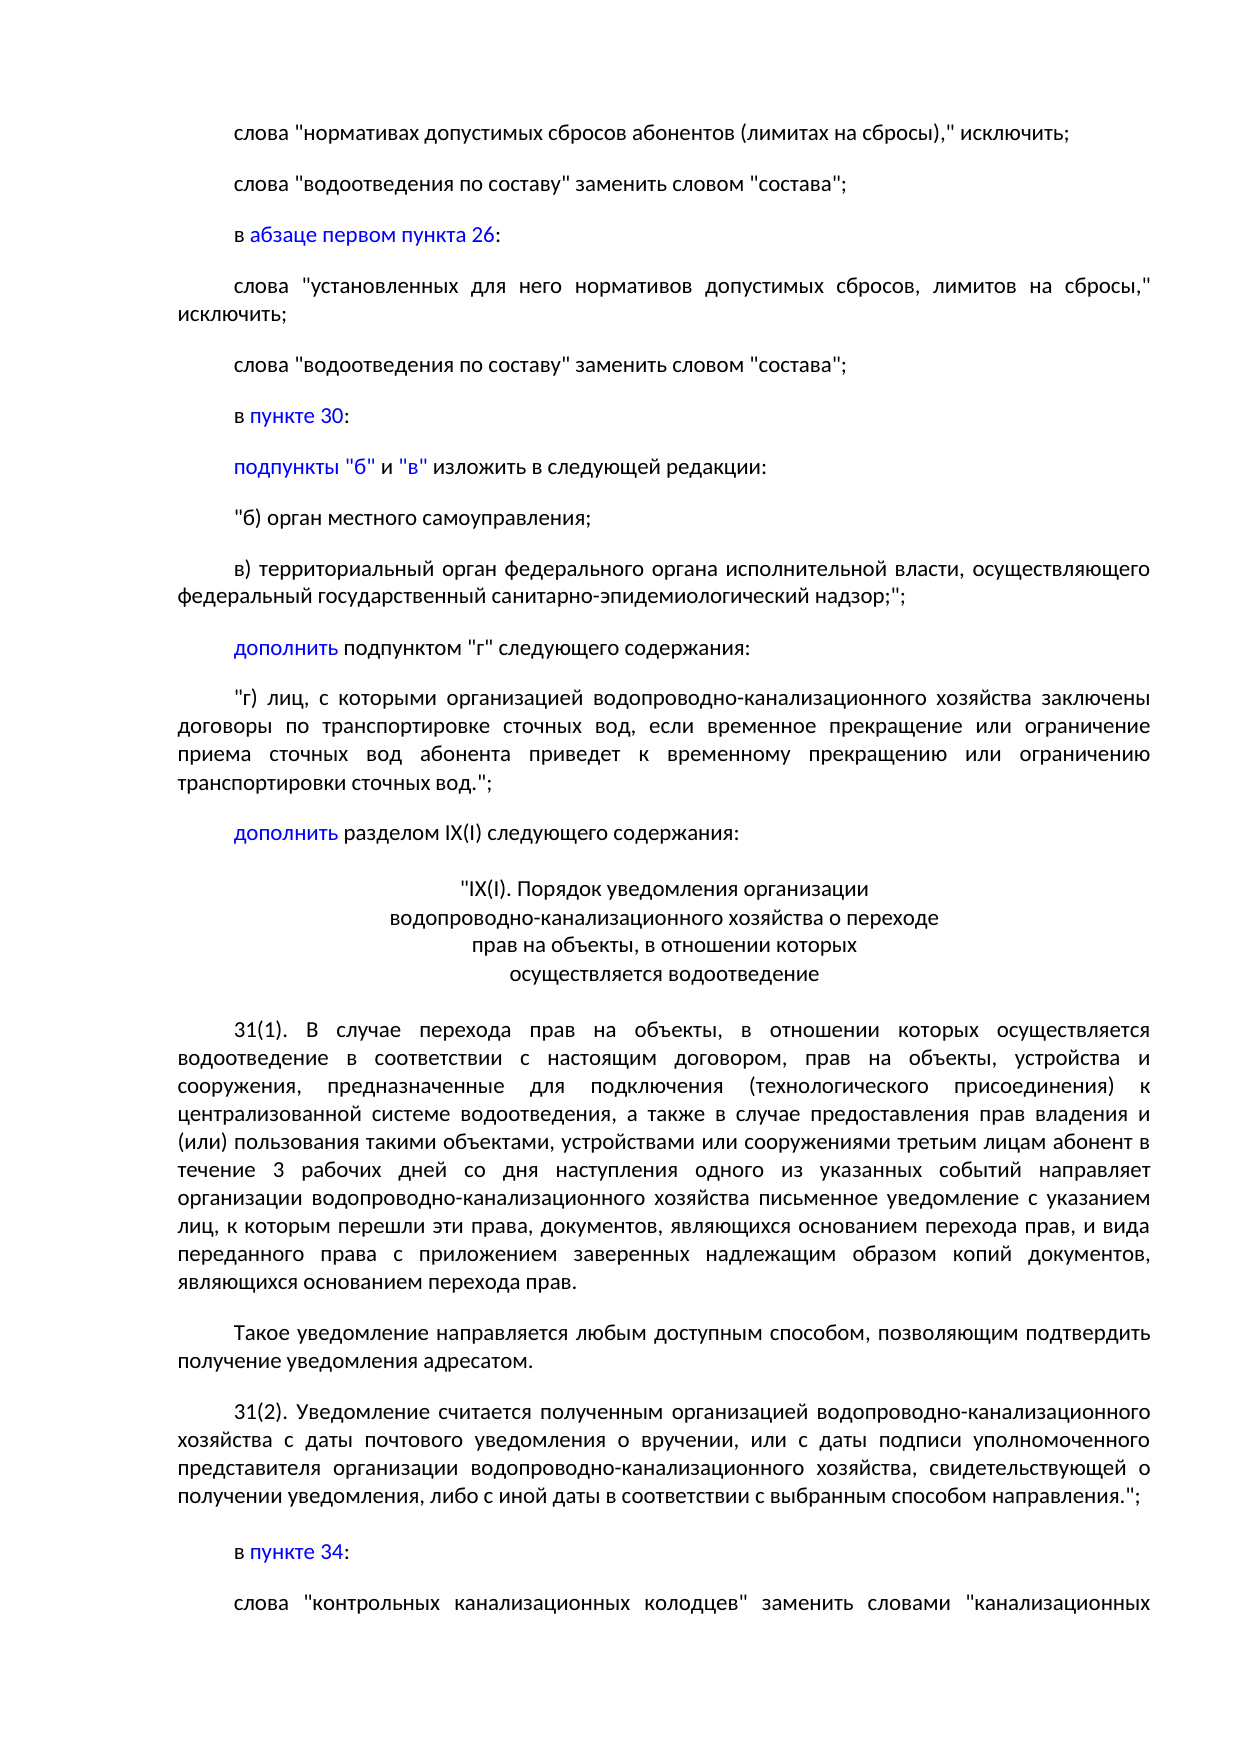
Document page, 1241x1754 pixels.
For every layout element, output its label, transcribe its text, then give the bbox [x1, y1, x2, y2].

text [177, 1588, 1152, 1616]
text "б) орган местного самоуправления; [177, 503, 1152, 531]
text дополнить подпунктом "г" следующего содержания: [177, 633, 1152, 661]
text слова "нормативах допустимых сбросов абонентов (лимитах на сбросы)," исключить; [177, 118, 1152, 146]
text 31(1). В случае перехода прав на объекты, в отношении которых осуществляется водоотведение в соответствии с настоящим договором, прав на объекты, устройства и сооружения, предназначенные для подключения (технологического присоединения) к централизованной системе водоотведения, а также в случае предоставления прав владения и (или) пользования такими объектами, устройствами или сооружениями третьим лицам абонент в течение 3 рабочих дней со дня наступления одного из указанных событий направляет организации водопроводно-канализационного хозяйства письменное уведомление с указанием лиц, к которым перешли эти права, документов, являющихся основанием перехода прав, и вида переданного права с приложением заверенных надлежащим образом копий документов, являющихся основанием перехода прав. [177, 1015, 1152, 1295]
text "г) лиц, с которыми организацией водопроводно-канализационного хозяйства заключены договоры по транспортировке сточных вод, если временное прекращение или ограничение приема сточных вод абонента приведет к временному прекращению или ограничению транспортировки сточных вод."; [177, 683, 1152, 796]
text прав на объекты, в отношении которых [177, 931, 1152, 959]
text слова "установленных для него нормативов допустимых сбросов, лимитов на сбросы," исключить; [177, 271, 1152, 327]
text Такое уведомление направляется любым доступным способом, позволяющим подтвердить получение уведомления адресатом. [177, 1318, 1152, 1374]
text в абзаце первом пункта 26: [177, 220, 1152, 248]
text в) территориальный орган федерального органа исполнительной власти, осуществляющего федеральный государственный санитарно-эпидемиологический надзор;"; [177, 554, 1152, 610]
text в пункте 34: [177, 1537, 1152, 1565]
text дополнить разделом IX(I) следующего содержания: [177, 818, 1152, 847]
text осуществляется водоотведение [177, 959, 1152, 987]
text подпункты "б" и "в" изложить в следующей редакции: [177, 452, 1152, 480]
text 31(2). Уведомление считается полученным организацией водопроводно-канализационного хозяйства с даты почтового уведомления о вручении, или с даты подписи уполномоченного представителя организации водопроводно-канализационного хозяйства, свидетельствующей о получении уведомления, либо с иной даты в соответствии с выбранным способом направления."; [177, 1397, 1152, 1509]
text водопроводно-канализационного хозяйства о переходе [177, 903, 1152, 931]
text слова "водоотведения по составу" заменить словом "состава"; [177, 350, 1152, 378]
text "IX(I). Порядок уведомления организации [177, 874, 1152, 903]
text в пункте 30: [177, 401, 1152, 429]
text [177, 169, 1152, 197]
